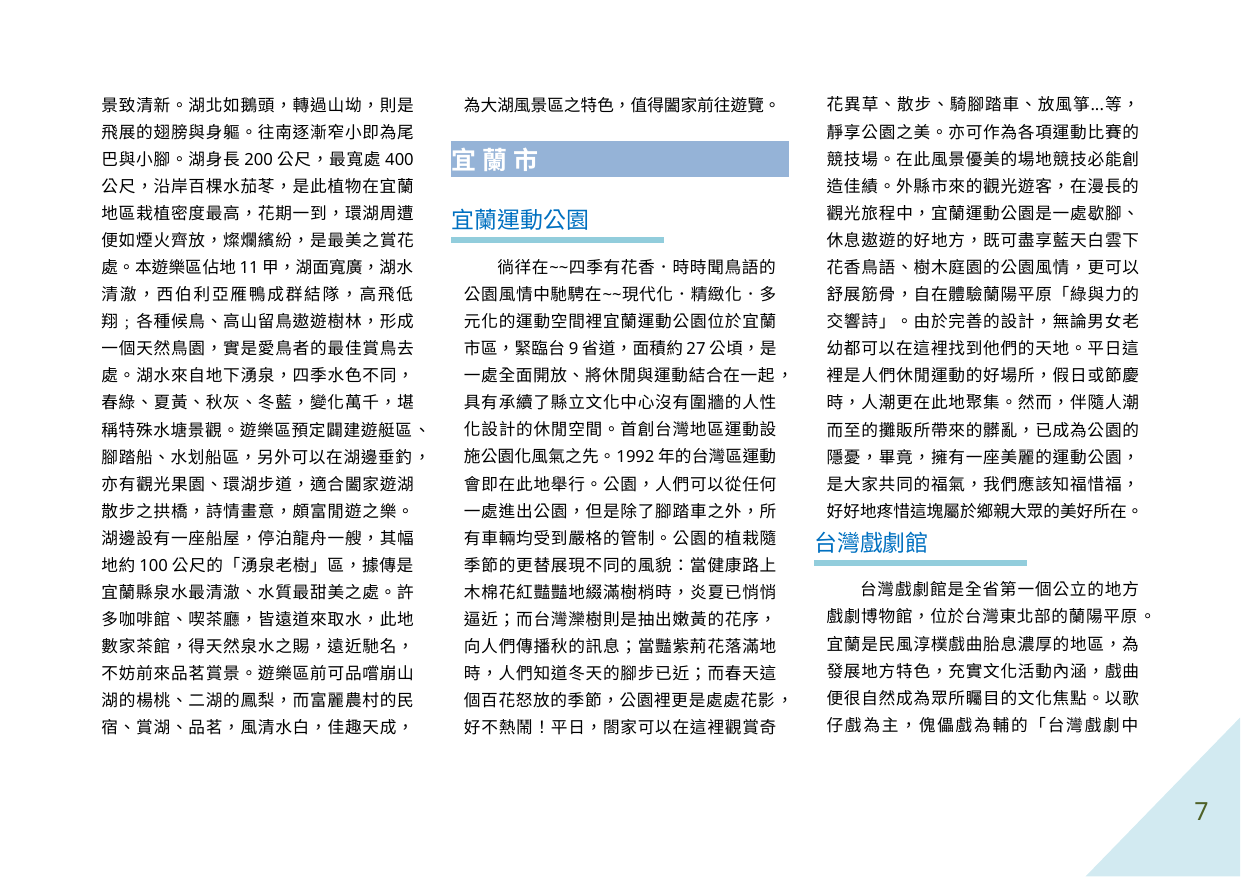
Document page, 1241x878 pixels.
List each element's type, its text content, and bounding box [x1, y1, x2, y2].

subtitle 台灣戲劇館 [814, 524, 1027, 560]
subtitle 宜蘭市 [451, 141, 789, 177]
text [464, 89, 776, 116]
subtitle 宜蘭運動公園 [451, 202, 664, 237]
text 徜徉在~~四季有花香．時時聞鳥語的公園風情中馳騁在~~現代化．精緻化．多元化的運動空間裡宜蘭運動公園位於宜蘭市區，緊臨台9省道，面積約27公頃，是一處全面開放、將休閒與運動結合在一起，具有承續了縣立文化中心沒有圍牆的人性化設計的休閒空間。首創台灣地區運動設施公園化風氣之先。1992年的台灣區運動會即在此地舉行。公園，人們可以從任何一處進出公園，但是除了腳踏車之外，所有車輛均受到嚴格的管制。公園的植栽隨季節的更替展現不同的風貌：當健康路上木棉花紅豔豔地綴滿樹梢時，炎夏已悄悄逼近；而台灣灤樹則是抽出嫩黃的花序，向人們傳播秋的訊息；當豔紫荊花落滿地時，人們知道冬天的腳步已近；而春天這個百花怒放的季節，公園裡更是處處花影，好不熱鬧！平日，閤家可以在這裡觀賞奇花異草、散步、騎腳踏車、放風箏...等，靜享公園之美。亦可作為各項運動比賽的競技場。在此風景優美的場地競技必能創造佳績。外縣市來的觀光遊客，在漫長的觀光旅程中，宜蘭運動公園是一處歇腳、休息遨遊的好地方，既可盡享藍天白雲下花香鳥語、樹木庭園的公園風情，更可以舒展筋骨，自在體驗蘭陽平原「綠與力的交響詩」。由於完善的設計，無論男女老幼都可以在這裡找到他們的天地。平日這裡是人們休閒運動的好場所，假日或節慶時，人潮更在此地聚集。然而，伴隨人潮而至的攤販所帶來的髒亂，已成為公園的隱憂，畢竟，擁有一座美麗的運動公園，是大家共同的福氣，我們應該知福惜福，好好地疼惜這塊屬於鄉親大眾的美好所在。 [464, 251, 776, 738]
text 徜徉在~~四季有花香．時時聞鳥語的公園風情中馳騁在~~現代化．精緻化．多元化的運動空間裡宜蘭運動公園位於宜蘭市區，緊臨台9省道，面積約27公頃，是一處全面開放、將休閒與運動結合在一起，具有承續了縣立文化中心沒有圍牆的人性化設計的休閒空間。首創台灣地區運動設施公園化風氣之先。1992年的台灣區運動會即在此地舉行。公園，人們可以從任何一處進出公園，但是除了腳踏車之外，所有車輛均受到嚴格的管制。公園的植栽隨季節的更替展現不同的風貌：當健康路上木棉花紅豔豔地綴滿樹梢時，炎夏已悄悄逼近；而台灣灤樹則是抽出嫩黃的花序，向人們傳播秋的訊息；當豔紫荊花落滿地時，人們知道冬天的腳步已近；而春天這個百花怒放的季節，公園裡更是處處花影，好不熱鬧！平日，閤家可以在這裡觀賞奇花異草、散步、騎腳踏車、放風箏...等，靜享公園之美。亦可作為各項運動比賽的競技場。在此風景優美的場地競技必能創造佳績。外縣市來的觀光遊客，在漫長的觀光旅程中，宜蘭運動公園是一處歇腳、休息遨遊的好地方，既可盡享藍天白雲下花香鳥語、樹木庭園的公園風情，更可以舒展筋骨，自在體驗蘭陽平原「綠與力的交響詩」。由於完善的設計，無論男女老幼都可以在這裡找到他們的天地。平日這裡是人們休閒運動的好場所，假日或節慶時，人潮更在此地聚集。然而，伴隨人潮而至的攤販所帶來的髒亂，已成為公園的隱憂，畢竟，擁有一座美麗的運動公園，是大家共同的福氣，我們應該知福惜福，好好地疼惜這塊屬於鄉親大眾的美好所在。 [826, 89, 1139, 522]
